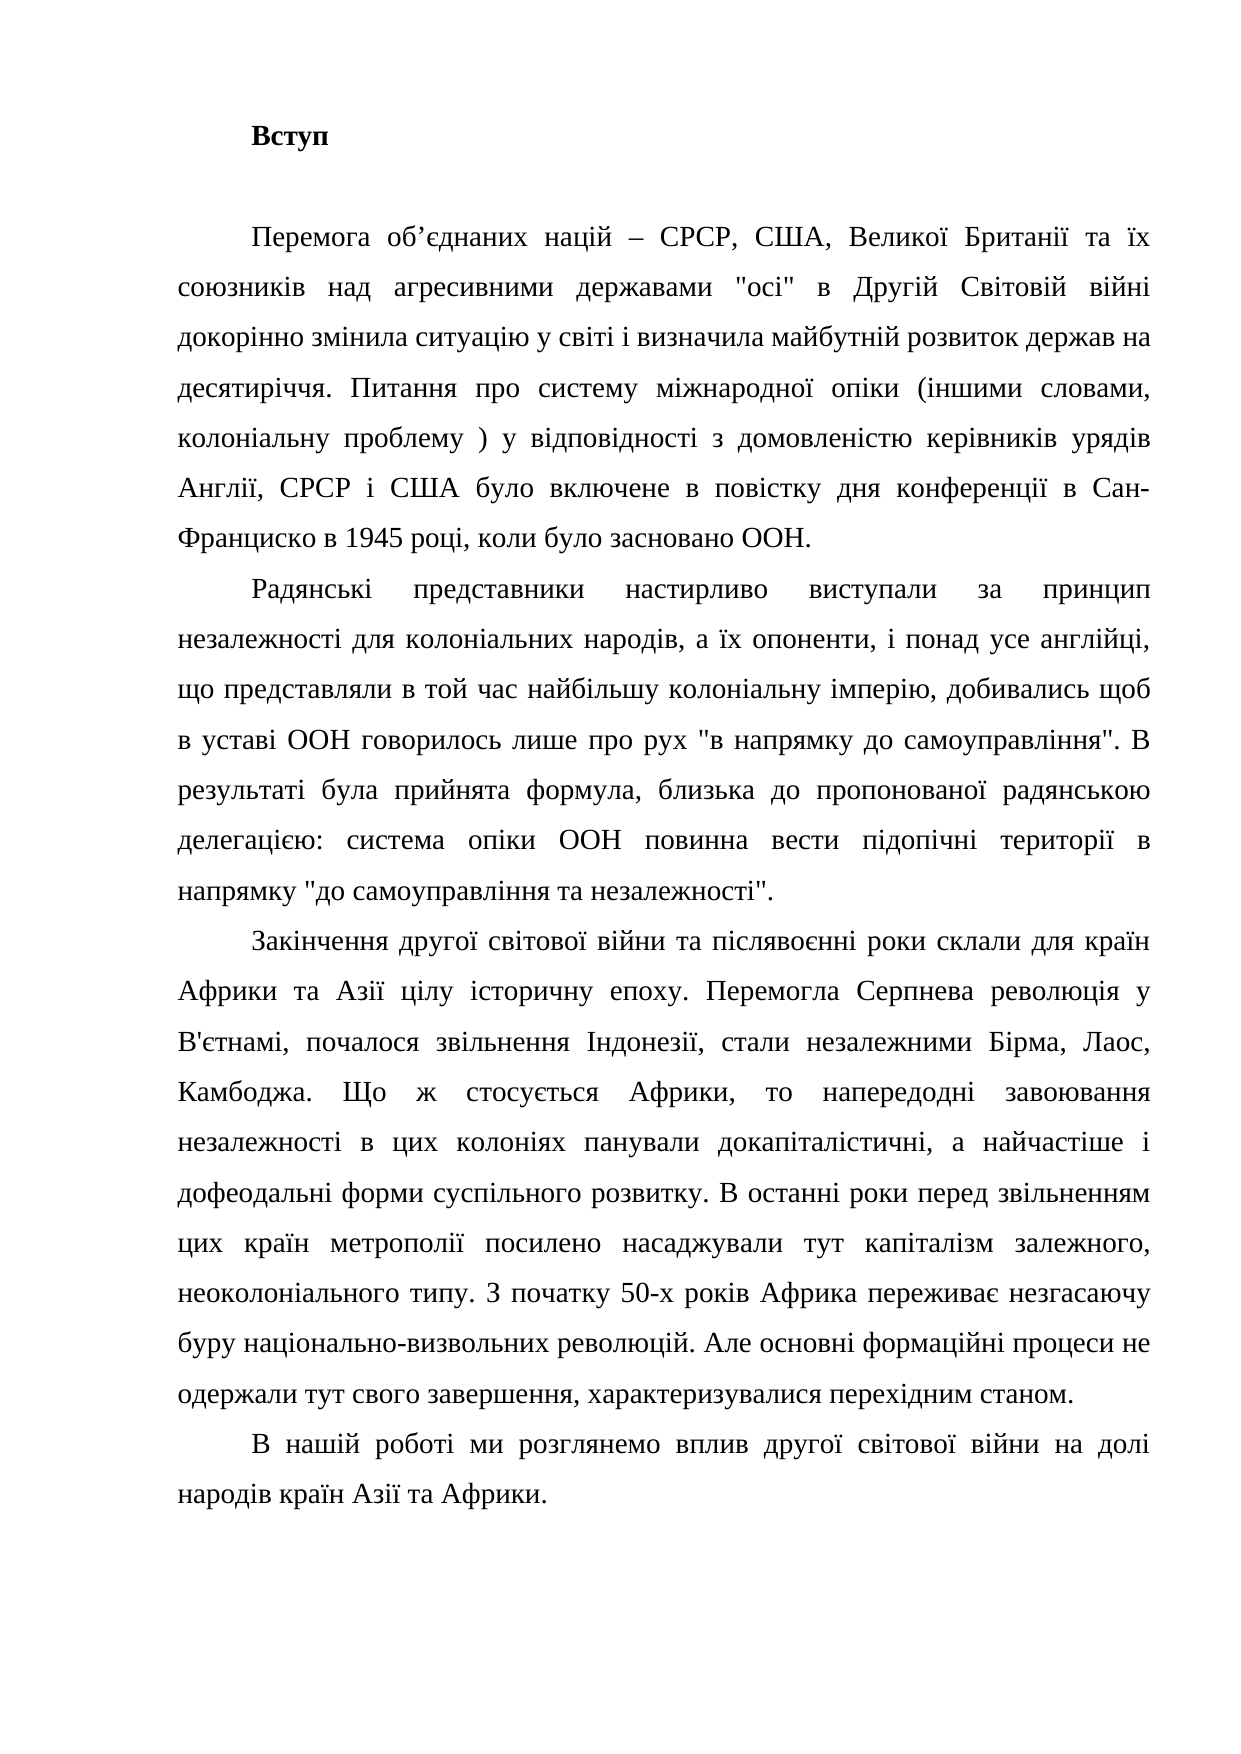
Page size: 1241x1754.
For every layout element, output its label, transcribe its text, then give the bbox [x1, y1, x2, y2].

subtitle Вступ [177, 118, 1152, 152]
text Радянські представники настирливо виступали за принцип незалежності для колоніальних народів, а їх опоненти, і понад усе англійці, що представляли в той час найбільшу колоніальну імперію, добивались щоб в уставі ООН говорилось лише про рух "в напрямку до самоуправління". В результаті була прийнята формула, близька до пропонованої радянською делегацією: система опіки ООН повинна вести підопічні території в напрямку "до самоуправління та незалежності". [177, 571, 1152, 906]
text Закінчення другої світової війни та післявоєнні роки склали для країн Африки та Азії цілу історичну епоху. Перемогла Серпнева революція у В'єтнамі, почалося звільнення Індонезії, стали незалежними Бірма, Лаос, Камбоджа. Що ж стосується Африки, то напередодні завоювання незалежності в цих колоніях панували докапіталістичні, а найчастіше і дофеодальні форми суспільного розвитку. В останні роки перед звільненням цих країн метрополії посилено насаджували тут капіталізм залежного, неоколоніального типу. З початку 50-х років Африка переживає незгасаючу буру національно-визвольних революцій. Але основні формаційні процеси не одержали тут свого завершення, характеризувалися перехідним станом. [177, 923, 1152, 1409]
text В нашій роботі ми розглянемо вплив другої світової війни на долі народів країн Азії та Африки. [177, 1426, 1152, 1510]
text Перемога об’єднаних націй – СРСР, США, Великої Британії та їх союзників над агресивними державами "осі" в Другій Світовій війні докорінно змінила ситуацію у світі і визначила майбутній розвиток держав на десятиріччя. Питання про систему міжнародної опіки (іншими словами, колоніальну проблему ) у відповідності з домовленістю керівників урядів Англії, СРСР і США було включене в повістку дня конференції в Сан-Франциско в 1945 році, коли було засновано ООН. [177, 219, 1152, 554]
